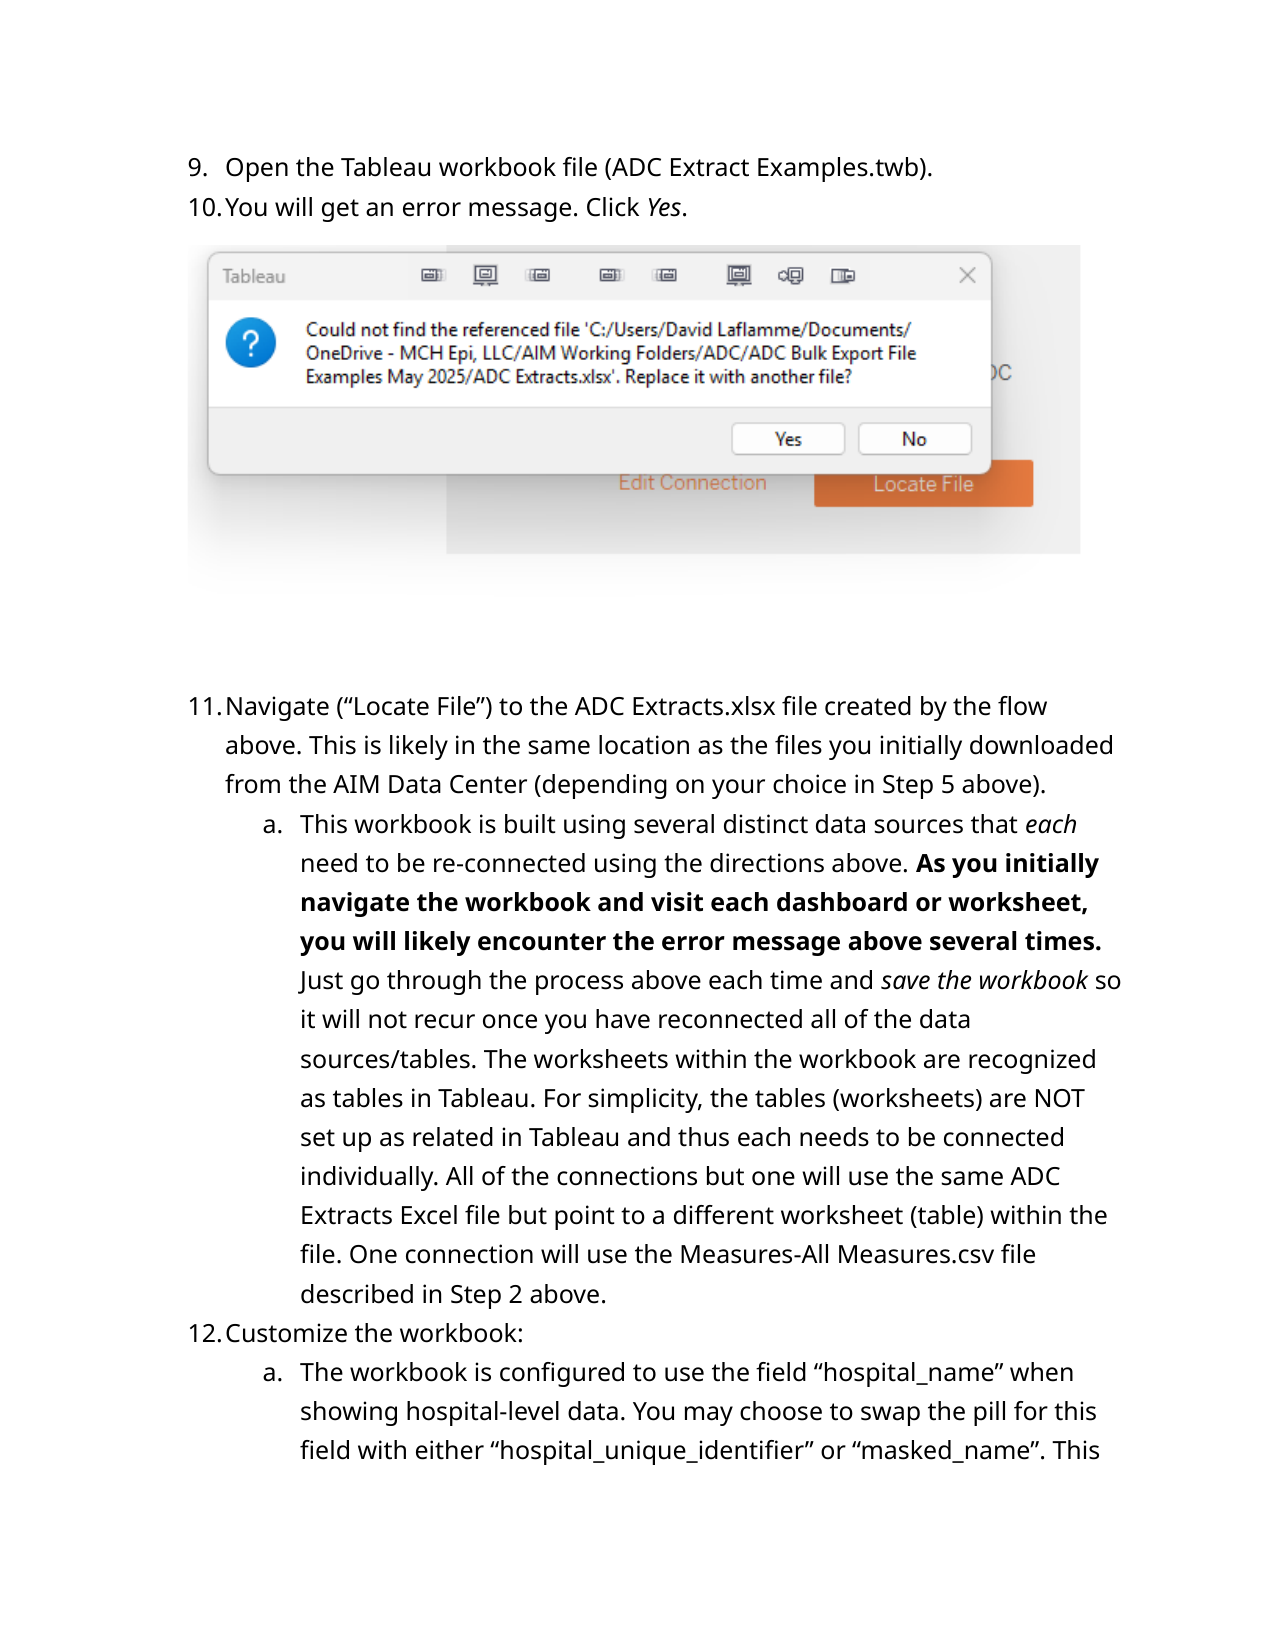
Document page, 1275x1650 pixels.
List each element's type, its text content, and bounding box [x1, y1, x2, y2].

picture [187, 245, 1140, 667]
list You will get an error message. Click Yes. [187, 189, 1125, 223]
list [262, 1354, 1125, 1467]
list Customize the workbook: [187, 1315, 1125, 1349]
list This workbook is built using several distinct data sources that each need to be re-connected using the directions above. As you initially navigate the workbook and visit each dashboard or worksheet, you will likely encounter the error message above several times. Just go through the process above each time and save the workbook so it will not recur once you have reconnected all of the data sources/tables. The worksheets within the workbook are recognized as tables in Tableau. For simplicity, the tables (worksheets) are NOT set up as related in Tableau and thus each needs to be connected individually. All of the connections but one will use the same ADC Extracts Excel file but point to a different worksheet (table) within the file. One connection will use the Measures-All Measures.csv file described in Step 2 above. [262, 806, 1125, 1310]
list Navigate (“Locate File”) to the ADC Extracts.xlsx file created by the flow above. This is likely in the same location as the files you initially downloaded from the AIM Data Center (depending on your choice in Step 5 above). [187, 689, 1125, 801]
list Open the Tableau workbook file (ADC Extract Examples.twb). [187, 150, 1125, 184]
